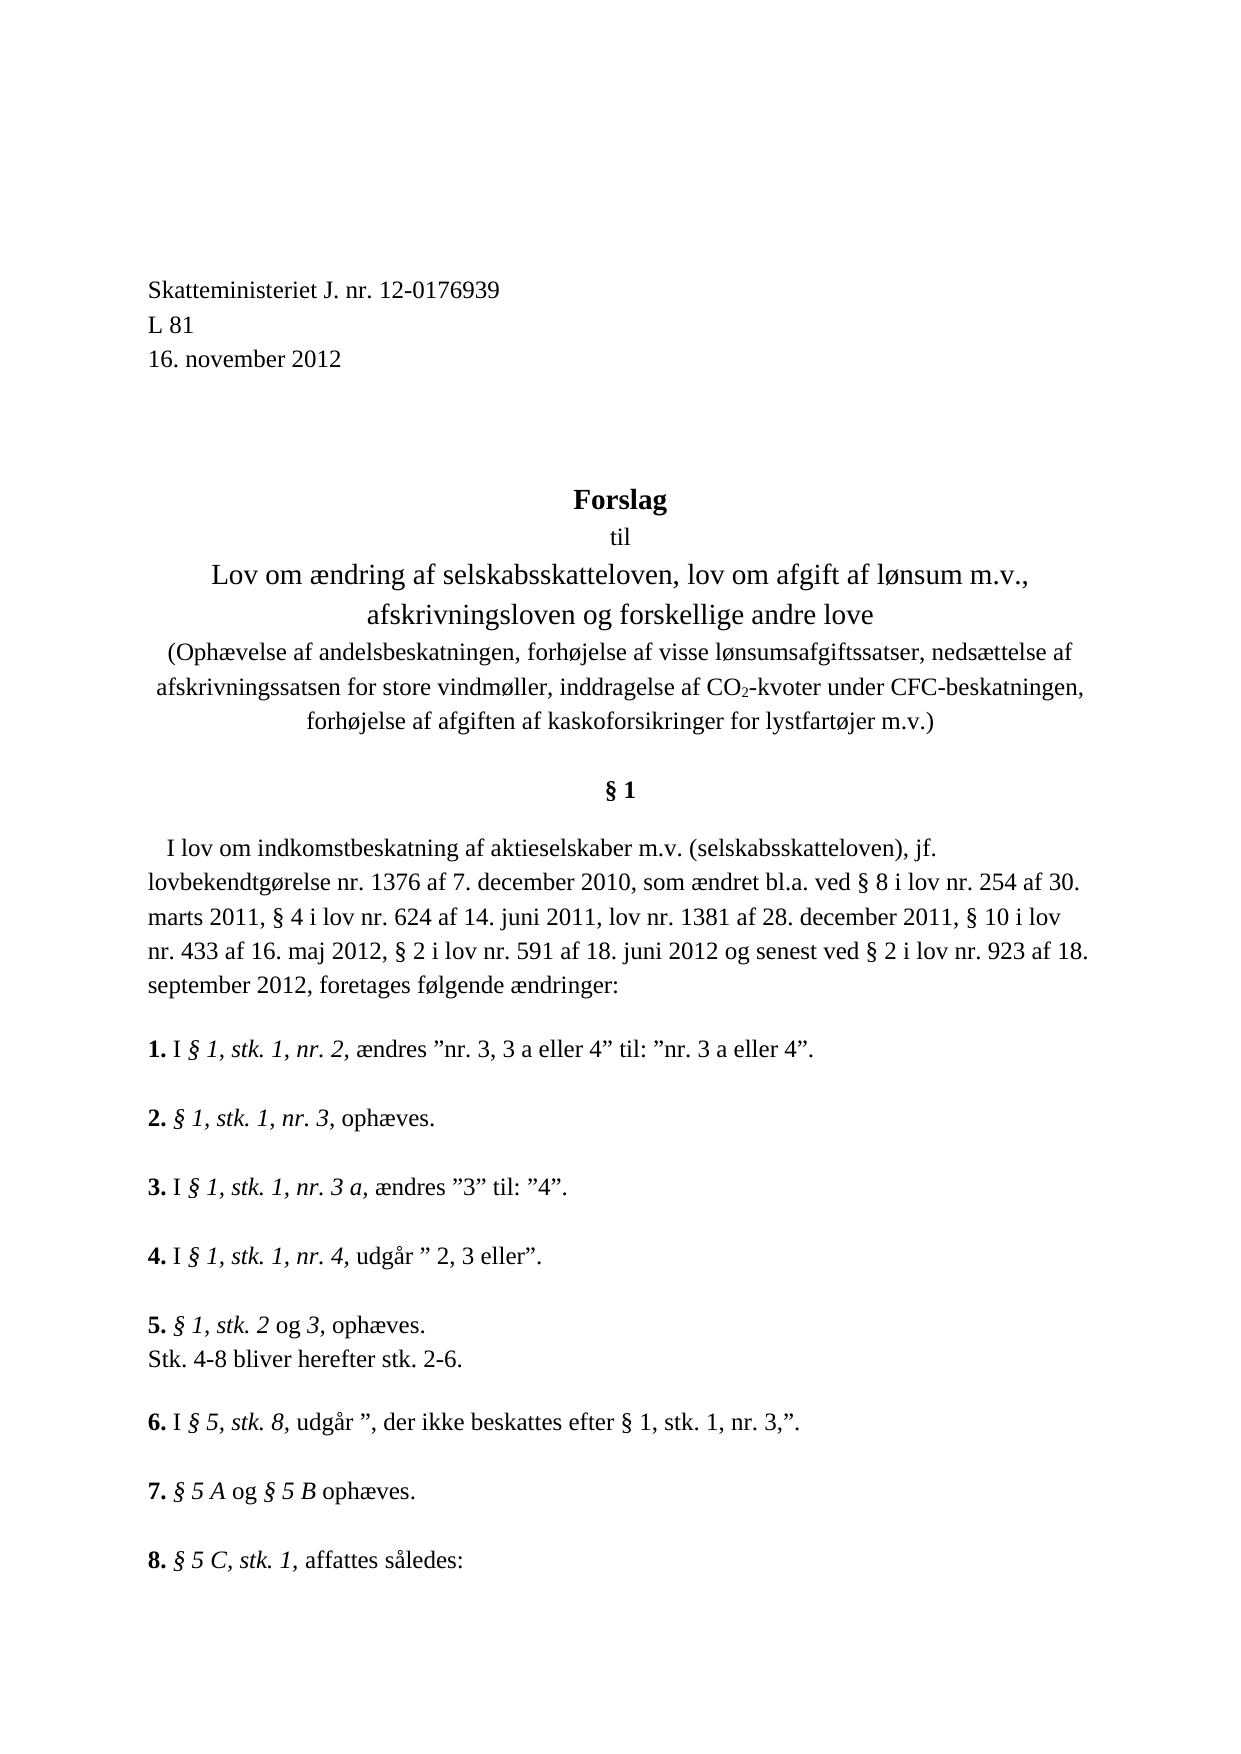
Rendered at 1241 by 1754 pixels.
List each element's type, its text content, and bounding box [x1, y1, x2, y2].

text Stk. 4-8 bliver herefter stk. 2-6. [148, 1344, 1092, 1373]
text Lov om ændring af selskabsskatteloven, lov om afgift af lønsum m.v., afskrivningsloven og forskellige andre love [148, 557, 1092, 631]
text 5. § 1, stk. 2 og 3, ophæves. [148, 1310, 1092, 1338]
text § 1 [148, 775, 1092, 804]
text (Ophævelse af andelsbeskatningen, forhøjelse af visse lønsumsafgiftssatser, nedsættelse af afskrivningssatsen for store vindmøller, inddragelse af CO2-kvoter under CFC-beskatningen, forhøjelse af afgiften af kaskoforsikringer for lystfartøjer m.v.) [148, 637, 1092, 735]
text Skatteministeriet J. nr. 12-0176939 [148, 275, 1092, 304]
text 4. I § 1, stk. 1, nr. 4, udgår ” 2, 3 eller”. [148, 1241, 1092, 1269]
text I lov om indkomstbeskatning af aktieselskaber m.v. (selskabsskatteloven), jf. lovbekendtgørelse nr. 1376 af 7. december 2010, som ændret bl.a. ved § 8 i lov nr. 254 af 30. marts 2011, § 4 i lov nr. 624 af 14. juni 2011, lov nr. 1381 af 28. december 2011, § 10 i lov nr. 433 af 16. maj 2012, § 2 i lov nr. 591 af 18. juni 2012 og senest ved § 2 i lov nr. 923 af 18. september 2012, foretages følgende ændringer: [148, 833, 1092, 999]
text til [148, 522, 1092, 551]
text 6. I § 5, stk. 8, udgår ”, der ikke beskattes efter § 1, stk. 1, nr. 3,”. [148, 1407, 1092, 1436]
text 16. november 2012 [148, 344, 1092, 373]
text 1. I § 1, stk. 1, nr. 2, ændres ”nr. 3, 3 a eller 4” til: ”nr. 3 a eller 4”. [148, 1034, 1092, 1063]
text 8. § 5 C, stk. 1, affattes således: [148, 1545, 1092, 1574]
text L 81 [148, 310, 1092, 338]
text 2. § 1, stk. 1, nr. 3, ophæves. [148, 1103, 1092, 1132]
text 3. I § 1, stk. 1, nr. 3 a, ændres ”3” til: ”4”. [148, 1172, 1092, 1201]
text 7. § 5 A og § 5 B ophæves. [148, 1476, 1092, 1505]
text Forslag [148, 482, 1092, 516]
